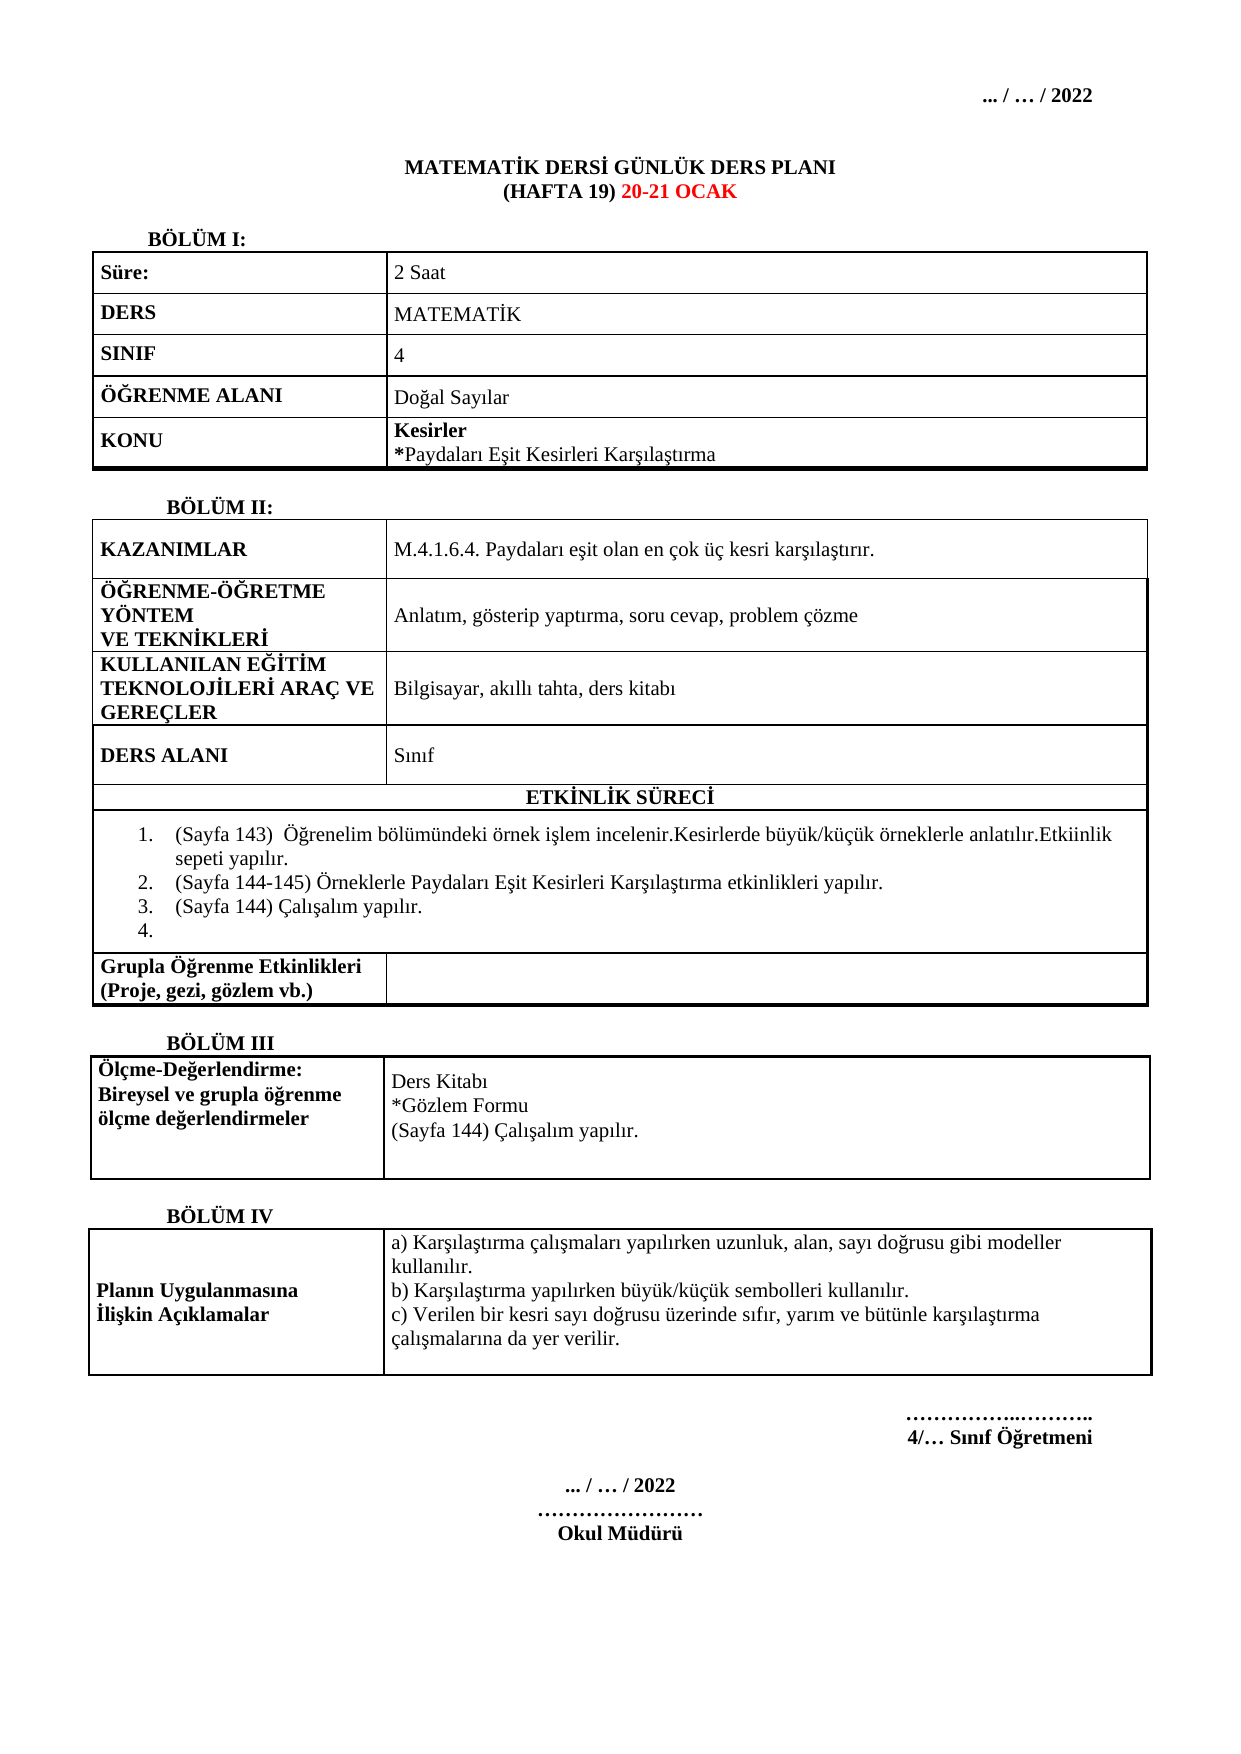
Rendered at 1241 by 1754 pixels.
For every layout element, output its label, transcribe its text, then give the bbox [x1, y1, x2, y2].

table_cell Anlatım, gösterip yaptırma, soru cevap, problem çözme [387, 579, 1146, 651]
table_cell KONU [94, 418, 386, 466]
table_header 2 Saat [388, 253, 1146, 292]
table_header KAZANIMLAR [93, 520, 386, 578]
table_header Ölçme-Değerlendirme: Bireysel ve grupla öğrenme ölçme değerlendirmeler [92, 1058, 383, 1178]
subtitle BÖLÜM III [148, 1031, 1092, 1055]
table_header Planın Uygulanmasına İlişkin Açıklamalar [90, 1230, 383, 1374]
table_cell Kesirler *Paydaları Eşit Kesirleri Karşılaştırma [388, 418, 1146, 466]
text ……………..……….. [148, 1401, 1092, 1424]
table_cell Grupla Öğrenme Etkinlikleri (Proje, gezi, gözlem vb.) [94, 954, 386, 1002]
table_cell DERS ALANI [94, 726, 386, 783]
text MATEMATİK DERSİ GÜNLÜK DERS PLANI [148, 155, 1092, 179]
table_header Ders Kitabı *Gözlem Formu (Sayfa 144) Çalışalım yapılır. [385, 1058, 1149, 1178]
text …………………… [148, 1497, 1092, 1521]
text Okul Müdürü [148, 1521, 1092, 1545]
table_cell KULLANILAN EĞİTİM TEKNOLOJİLERİ ARAÇ VE GEREÇLER [93, 652, 386, 724]
table_cell Bilgisayar, akıllı tahta, ders kitabı [387, 652, 1146, 724]
table_cell (Sayfa 143) Öğrenelim bölümündeki örnek işlem incelenir.Kesirlerde büyük/küçük örneklerle anlatılır.Etkiinlik sepeti yapılır. (Sayfa 144-145) Örneklerle Paydaları Eşit Kesirleri Karşılaştırma etkinlikleri yapılır. (Sayfa 144) Çalışalım yapılır. [94, 811, 1146, 952]
table_header Süre: [94, 253, 386, 292]
subtitle BÖLÜM IV [148, 1204, 1092, 1228]
text (HAFTA 19) 20-21 OCAK [148, 179, 1092, 203]
table_cell MATEMATİK [388, 294, 1146, 334]
table_cell ÖĞRENME ALANI [94, 377, 386, 417]
text 4/… Sınıf Öğretmeni [148, 1424, 1092, 1449]
table_cell [387, 954, 1146, 1002]
table_cell SINIF [94, 335, 386, 375]
table_cell DERS [94, 294, 386, 334]
table_cell Sınıf [387, 726, 1146, 783]
text ... / … / 2022 [148, 1473, 1092, 1497]
text ... / … / 2022 [148, 83, 1092, 107]
table_cell 4 [388, 335, 1146, 375]
table_cell ETKİNLİK SÜRECİ [94, 785, 1146, 809]
table_header M.4.1.6.4. Paydaları eşit olan en çok üç kesri karşılaştırır. [387, 520, 1147, 578]
text BÖLÜM II: [148, 495, 1092, 519]
table_header a) Karşılaştırma çalışmaları yapılırken uzunluk, alan, sayı doğrusu gibi modeller kullanılır. b) Karşılaştırma yapılırken büyük/küçük sembolleri kullanılır. c) Verilen bir kesri sayı doğrusu üzerinde sıfır, yarım ve bütünle karşılaştırma çalışmalarına da yer verilir. [385, 1230, 1150, 1374]
table_cell ÖĞRENME-ÖĞRETME YÖNTEM VE TEKNİKLERİ [93, 579, 386, 651]
table_cell Doğal Sayılar [388, 377, 1146, 417]
text BÖLÜM I: [148, 227, 1092, 251]
